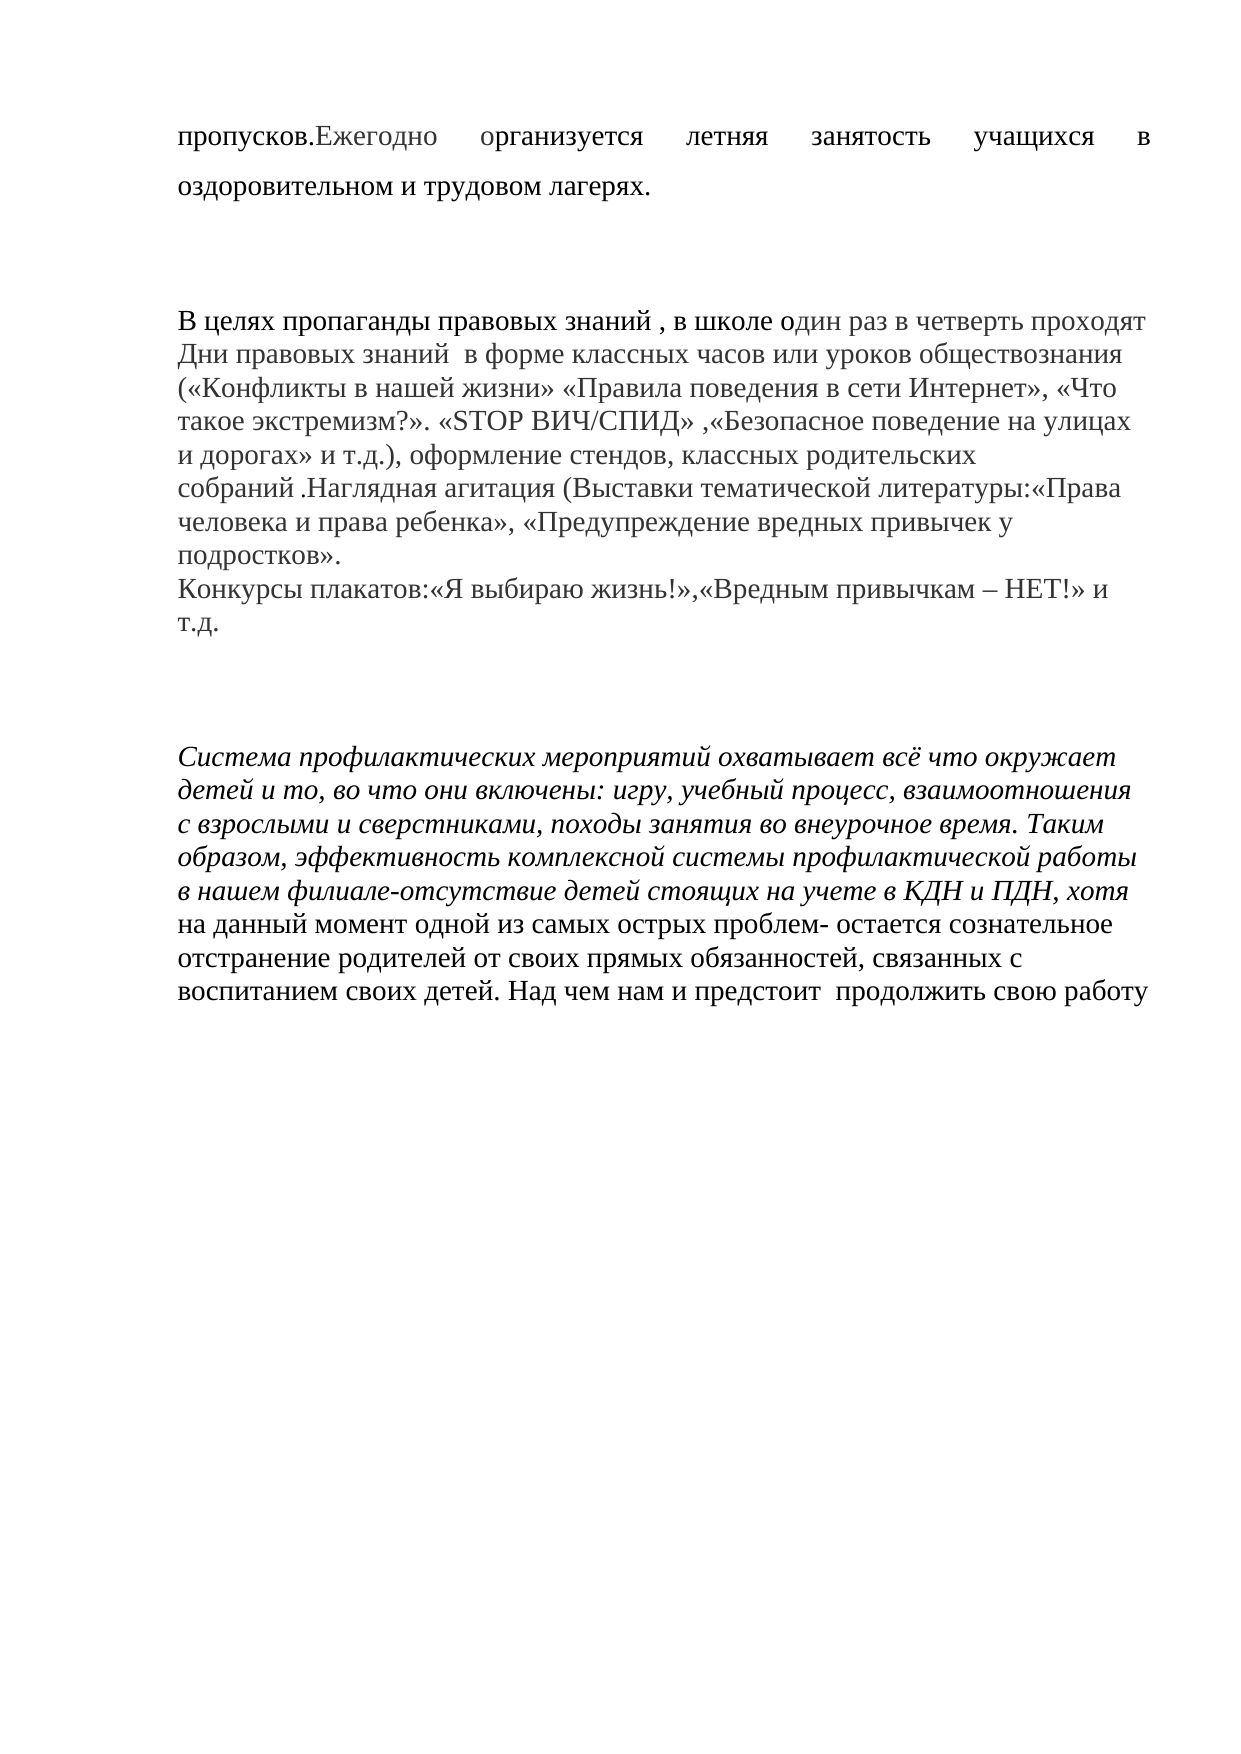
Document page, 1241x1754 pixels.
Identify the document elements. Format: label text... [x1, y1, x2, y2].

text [177, 118, 1152, 202]
text В целях пропаганды правовых знаний , в школе один раз в четверть проходят Дни правовых знаний в форме классных часов или уроков обществознания («Конфликты в нашей жизни» «Правила поведения в сети Интернет», «Что такое экстремизм?». «STOP ВИЧ/СПИД» ,«Безопасное поведение на улицах и дорогах» и т.д.), оформление стендов, классных родительских собраний .Наглядная агитация (Выставки тематической литературы:«Права человека и права ребенка», «Предупреждение вредных привычек у подростков». [177, 303, 1152, 571]
text Система профилактических мероприятий охватывает всё что окружает детей и то, во что они включены: игру, учебный процесс, взаимоотношения с взрослыми и сверстниками, походы занятия во внеурочное время. Таким образом, эффективность комплексной системы профилактической работы в нашем филиале-отсутствие детей стоящих на учете в КДН и ПДН, хотя на данный момент одной из самых острых проблем- остается сознательное отстранение родителей от своих прямых обязанностей, связанных с воспитанием своих детей. Над чем нам и предстоит продолжить свою работу [177, 739, 1152, 1007]
text Конкурсы плакатов:«Я выбираю жизнь!»,«Вредным привычкам – НЕТ!» и т.д. [177, 571, 1152, 638]
